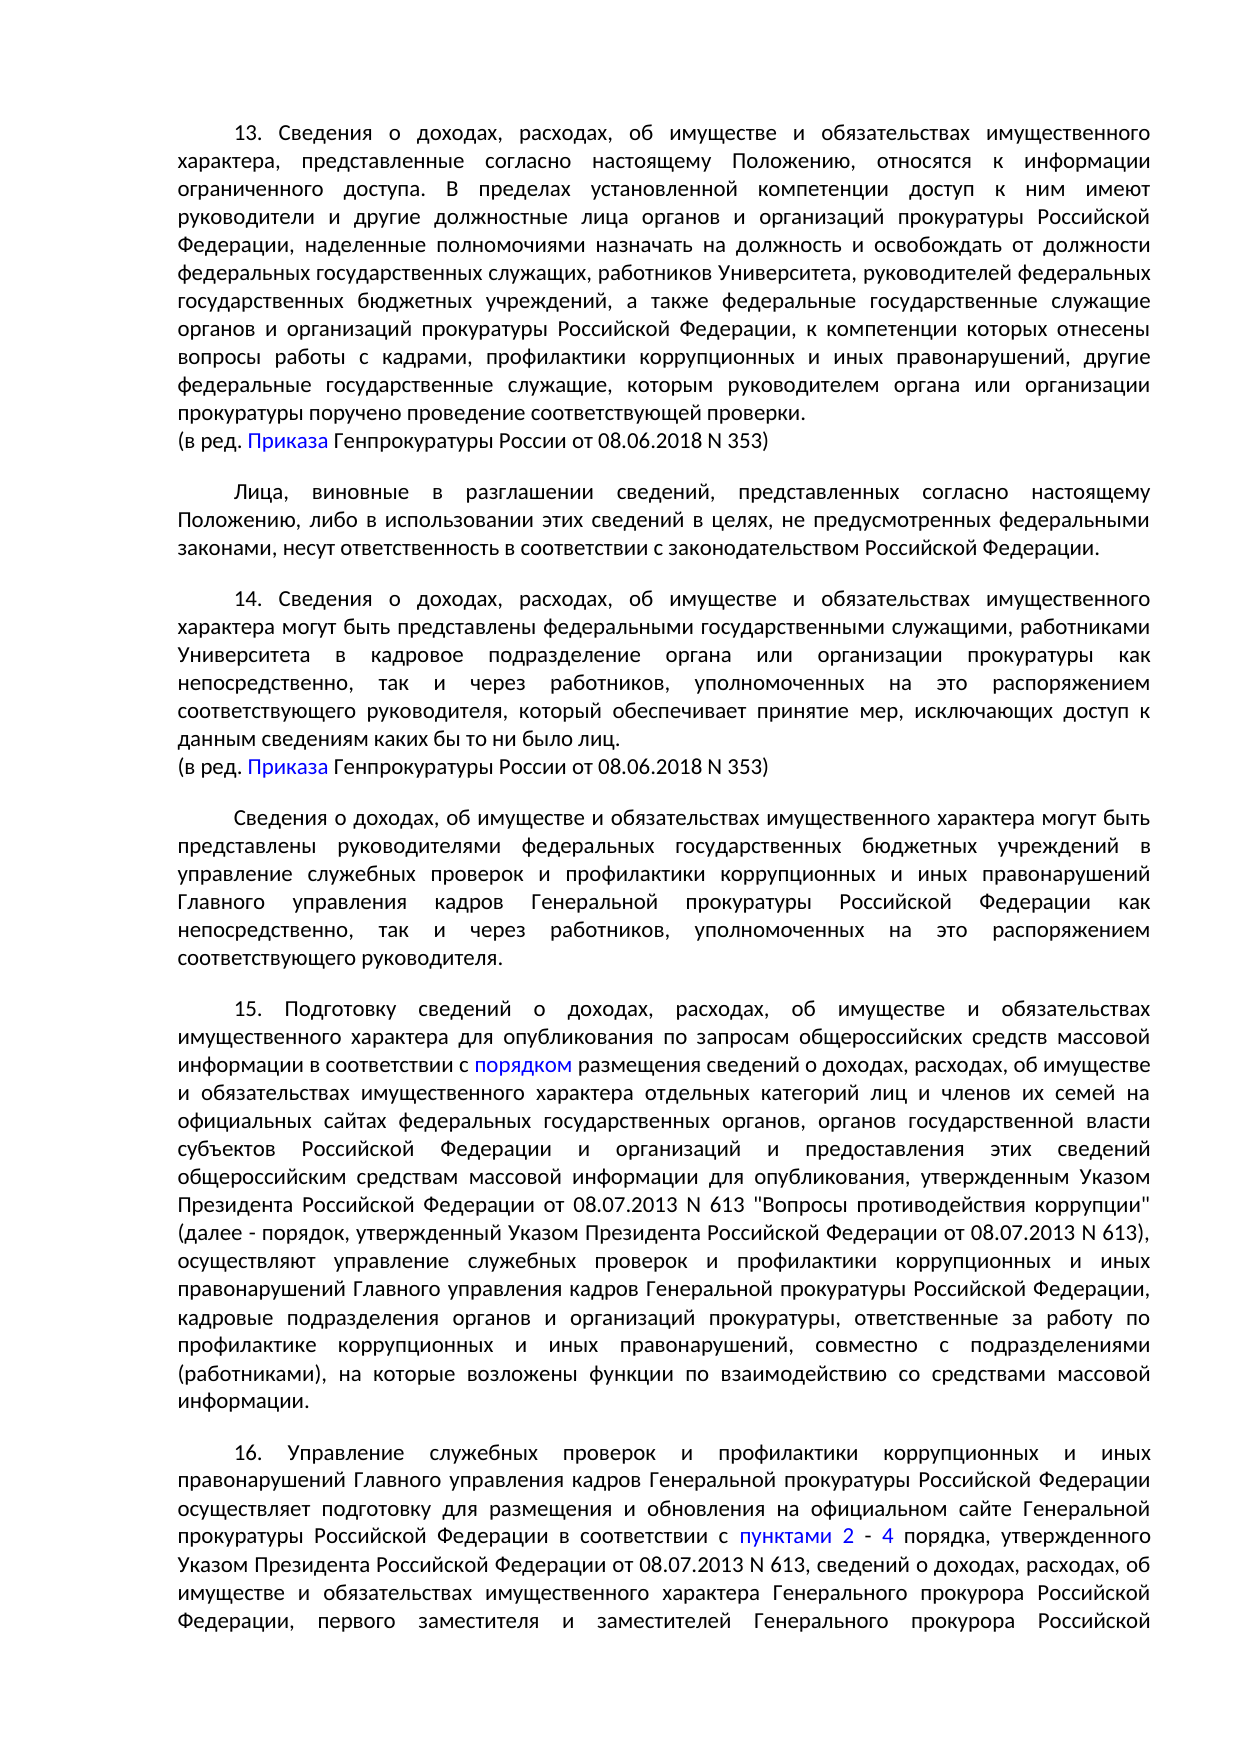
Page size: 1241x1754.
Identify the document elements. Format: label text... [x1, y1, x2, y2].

text (в ред. Приказа Генпрокуратуры России от 08.06.2018 N 353) [177, 426, 1152, 454]
text 15. Подготовку сведений о доходах, расходах, об имуществе и обязательствах имущественного характера для опубликования по запросам общероссийских средств массовой информации в соответствии с порядком размещения сведений о доходах, расходах, об имуществе и обязательствах имущественного характера отдельных категорий лиц и членов их семей на официальных сайтах федеральных государственных органов, органов государственной власти субъектов Российской Федерации и организаций и предоставления этих сведений общероссийским средствам массовой информации для опубликования, утвержденным Указом Президента Российской Федерации от 08.07.2013 N 613 "Вопросы противодействия коррупции" (далее - порядок, утвержденный Указом Президента Российской Федерации от 08.07.2013 N 613), осуществляют управление служебных проверок и профилактики коррупционных и иных правонарушений Главного управления кадров Генеральной прокуратуры Российской Федерации, кадровые подразделения органов и организаций прокуратуры, ответственные за работу по профилактике коррупционных и иных правонарушений, совместно с подразделениями (работниками), на которые возложены функции по взаимодействию со средствами массовой информации. [177, 994, 1152, 1415]
text 14. Сведения о доходах, расходах, об имуществе и обязательствах имущественного характера могут быть представлены федеральными государственными служащими, работниками Университета в кадровое подразделение органа или организации прокуратуры как непосредственно, так и через работников, уполномоченных на это распоряжением соответствующего руководителя, который обеспечивает принятие мер, исключающих доступ к данным сведениям каких бы то ни было лиц. [177, 584, 1152, 752]
text 13. Сведения о доходах, расходах, об имуществе и обязательствах имущественного характера, представленные согласно настоящему Положению, относятся к информации ограниченного доступа. В пределах установленной компетенции доступ к ним имеют руководители и другие должностные лица органов и организаций прокуратуры Российской Федерации, наделенные полномочиями назначать на должность и освобождать от должности федеральных государственных служащих, работников Университета, руководителей федеральных государственных бюджетных учреждений, а также федеральные государственные служащие органов и организаций прокуратуры Российской Федерации, к компетенции которых отнесены вопросы работы с кадрами, профилактики коррупционных и иных правонарушений, другие федеральные государственные служащие, которым руководителем органа или организации прокуратуры поручено проведение соответствующей проверки. [177, 118, 1152, 426]
text Сведения о доходах, об имуществе и обязательствах имущественного характера могут быть представлены руководителями федеральных государственных бюджетных учреждений в управление служебных проверок и профилактики коррупционных и иных правонарушений Главного управления кадров Генеральной прокуратуры Российской Федерации как непосредственно, так и через работников, уполномоченных на это распоряжением соответствующего руководителя. [177, 803, 1152, 971]
text (в ред. Приказа Генпрокуратуры России от 08.06.2018 N 353) [177, 752, 1152, 780]
text Лица, виновные в разглашении сведений, представленных согласно настоящему Положению, либо в использовании этих сведений в целях, не предусмотренных федеральными законами, несут ответственность в соответствии с законодательством Российской Федерации. [177, 477, 1152, 561]
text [177, 1438, 1152, 1634]
